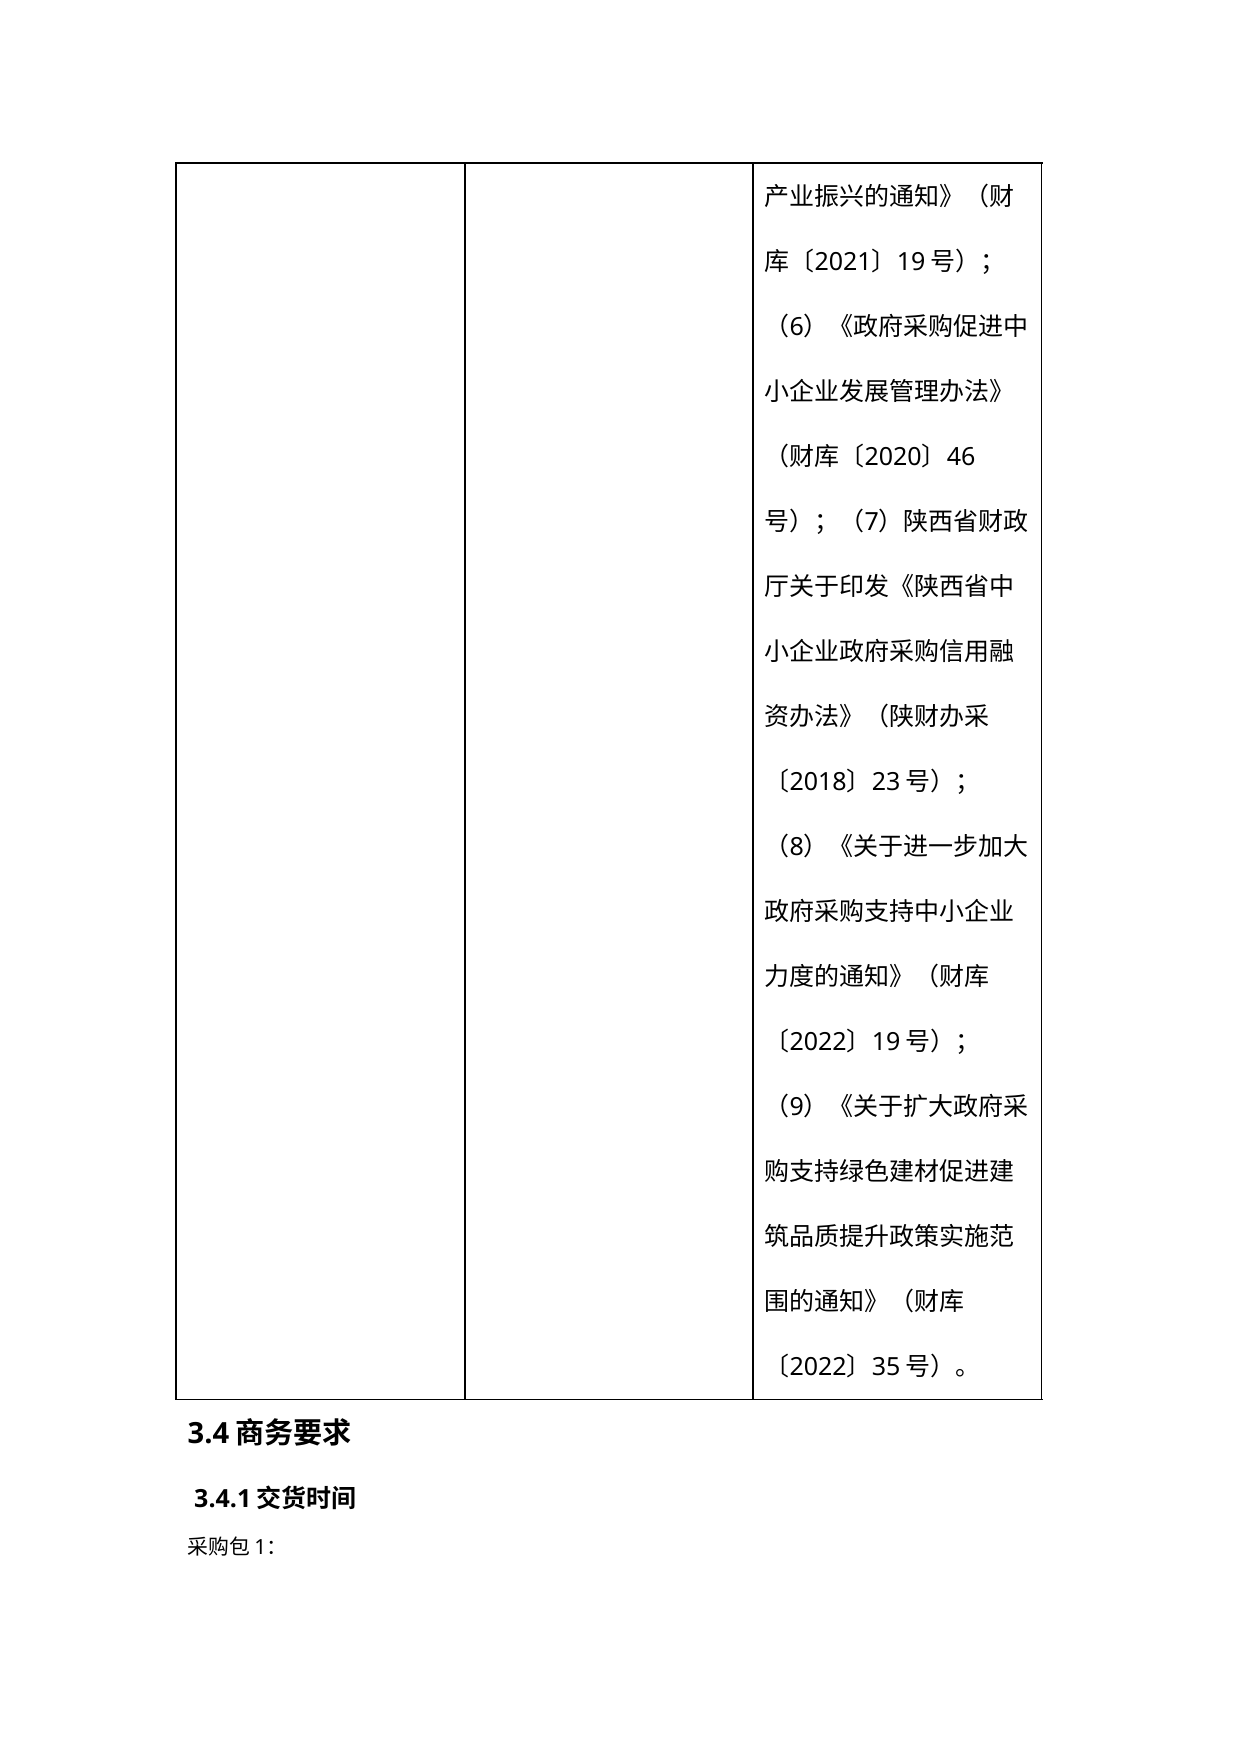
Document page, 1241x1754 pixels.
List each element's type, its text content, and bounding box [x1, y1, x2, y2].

text 3.4商务要求 [187, 1400, 1053, 1465]
text 采购包1： [187, 1530, 1053, 1563]
text 3.4.1交货时间 [187, 1465, 1053, 1530]
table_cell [754, 164, 1041, 1398]
table_cell [466, 164, 752, 1398]
table_cell 1 [177, 164, 464, 1398]
